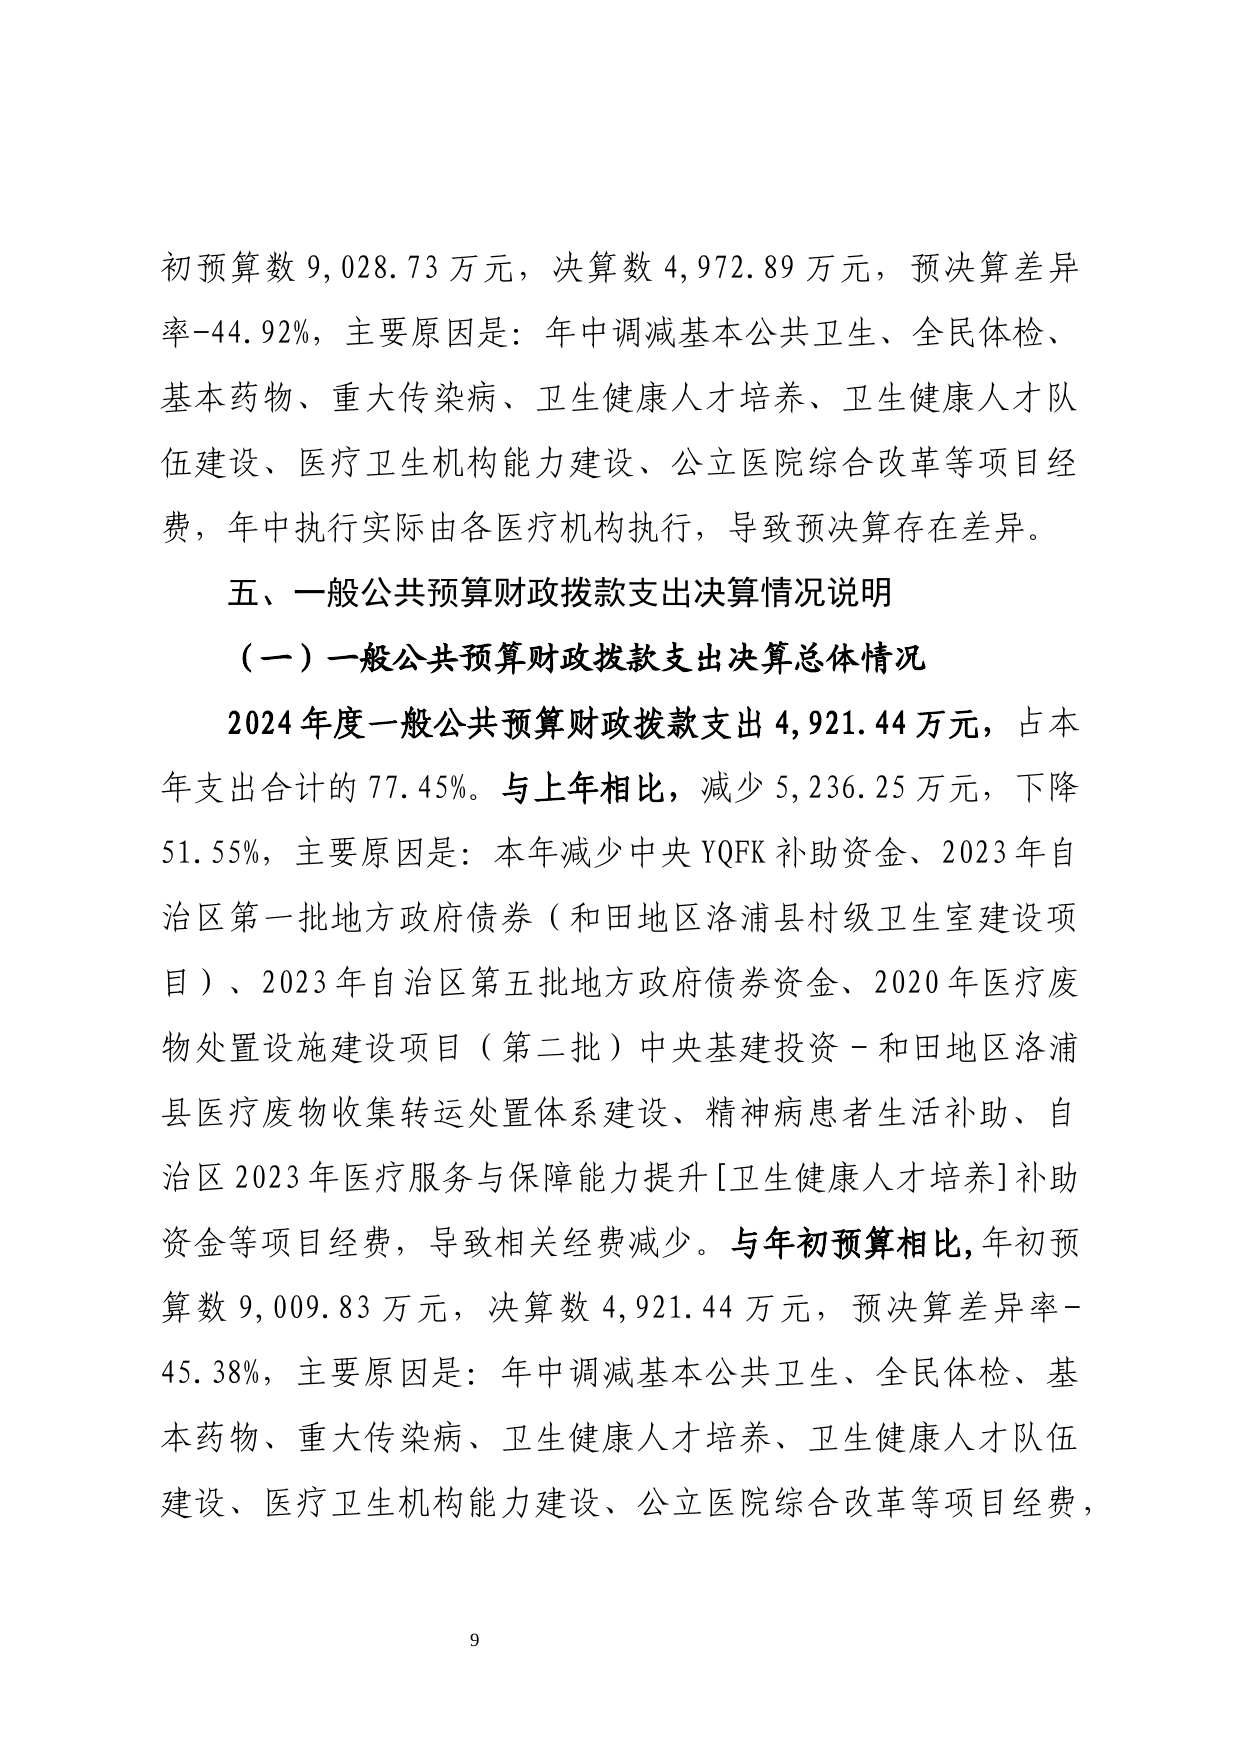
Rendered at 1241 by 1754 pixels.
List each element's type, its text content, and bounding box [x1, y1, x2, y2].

text 五、一般公共预算财政拨款支出决算情况说明 [159, 558, 1081, 623]
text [159, 233, 1081, 558]
text （一）一般公共预算财政拨款支出决算总体情况 [159, 623, 1081, 688]
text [159, 688, 1081, 1533]
